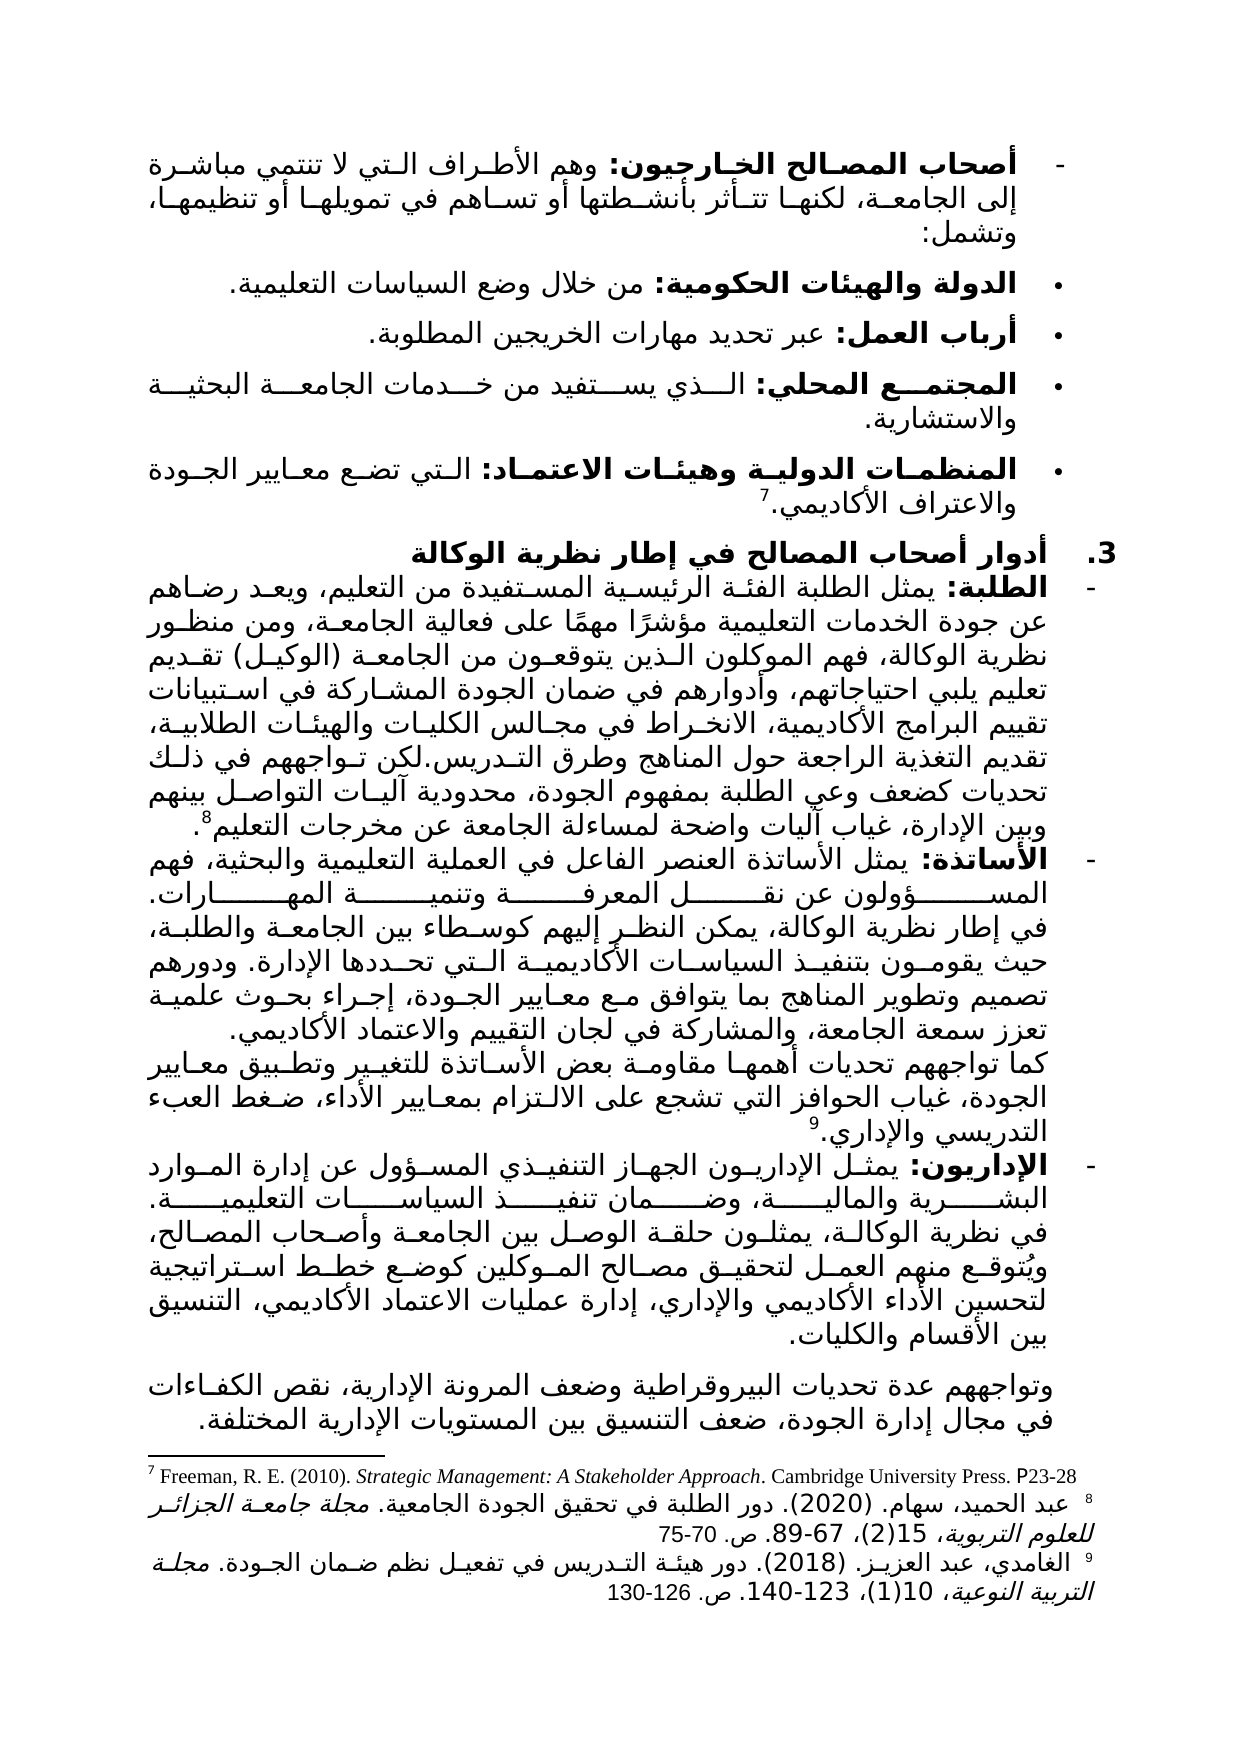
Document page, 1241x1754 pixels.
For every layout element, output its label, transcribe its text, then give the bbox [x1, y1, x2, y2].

text وتواجههم عدة تحديات البيروقراطية وضعف المرونة الإدارية، نقص الكفاءات في مجال إدارة الجودة، ضعف التنسيق بين المستويات الإدارية المختلفة. [148, 1368, 1055, 1436]
list المنظمات الدولية وهيئات الاعتماد: التي تضع معايير الجودة والاعتراف الأكاديمي. [148, 452, 1055, 520]
list كما تواجههم تحديات أهمها مقاومة بعض الأساتذة للتغيير وتطبيق معايير الجودة، غياب الحوافز التي تشجع على الالتزام بمعايير الأداء، ضغط العبء التدريسي والإداري. [148, 1046, 1048, 1148]
list أرباب العمل: عبر تحديد مهارات الخريجين المطلوبة. [148, 317, 1055, 351]
list الدولة والهيئات الحكومية: من خلال وضع السياسات التعليمية. [148, 266, 1055, 300]
list الإداريون: يمثل الإداريون الجهاز التنفيذي المسؤول عن إدارة الموارد البشرية والمالية، وضمان تنفيذ السياسات التعليمية. في نظرية الوكالة، يمثلون حلقة الوصل بين الجامعة وأصحاب المصالح، ويُتوقع منهم العمل لتحقيق مصالح الموكلين كوضع خطط استراتيجية لتحسين الأداء الأكاديمي والإداري، إدارة عمليات الاعتماد الأكاديمي، التنسيق بين الأقسام والكليات. [148, 1148, 1086, 1352]
list الأساتذة: يمثل الأساتذة العنصر الفاعل في العملية التعليمية والبحثية، فهم المسؤولون عن نقل المعرفة وتنمية المهارات. في إطار نظرية الوكالة، يمكن النظر إليهم كوسطاء بين الجامعة والطلبة، حيث يقومون بتنفيذ السياسات الأكاديمية التي تحددها الإدارة. ودورهم تصميم وتطوير المناهج بما يتوافق مع معايير الجودة، إجراء بحوث علمية تعزز سمعة الجامعة، والمشاركة في لجان التقييم والاعتماد الأكاديمي. [148, 842, 1086, 1046]
list أصحاب المصالح الخارجيون: وهم الأطراف التي لا تنتمي مباشرة إلى الجامعة، لكنها تتأثر بأنشطتها أو تساهم في تمويلها أو تنظيمها، وتشمل: [148, 148, 1055, 249]
list الطلبة: يمثل الطلبة الفئة الرئيسية المستفيدة من التعليم، ويعد رضاهم عن جودة الخدمات التعليمية مؤشرًا مهمًا على فعالية الجامعة، ومن منظور نظرية الوكالة، فهم الموكلون الذين يتوقعون من الجامعة (الوكيل) تقديم تعليم يلبي احتياجاتهم، وأدوارهم في ضمان الجودة المشاركة في استبيانات تقييم البرامج الأكاديمية، الانخراط في مجالس الكليات والهيئات الطلابية، تقديم التغذية الراجعة حول المناهج وطرق التدريس.لكن تواجههم في ذلك تحديات كضعف وعي الطلبة بمفهوم الجودة، محدودية آليات التواصل بينهم وبين الإدارة، غياب آليات واضحة لمساءلة الجامعة عن مخرجات التعليم. [148, 571, 1086, 842]
list المجتمع المحلي: الذي يستفيد من خدمات الجامعة البحثية والاستشارية. [148, 367, 1055, 435]
list أدوار أصحاب المصالح في إطار نظرية الوكالة [148, 537, 1086, 571]
